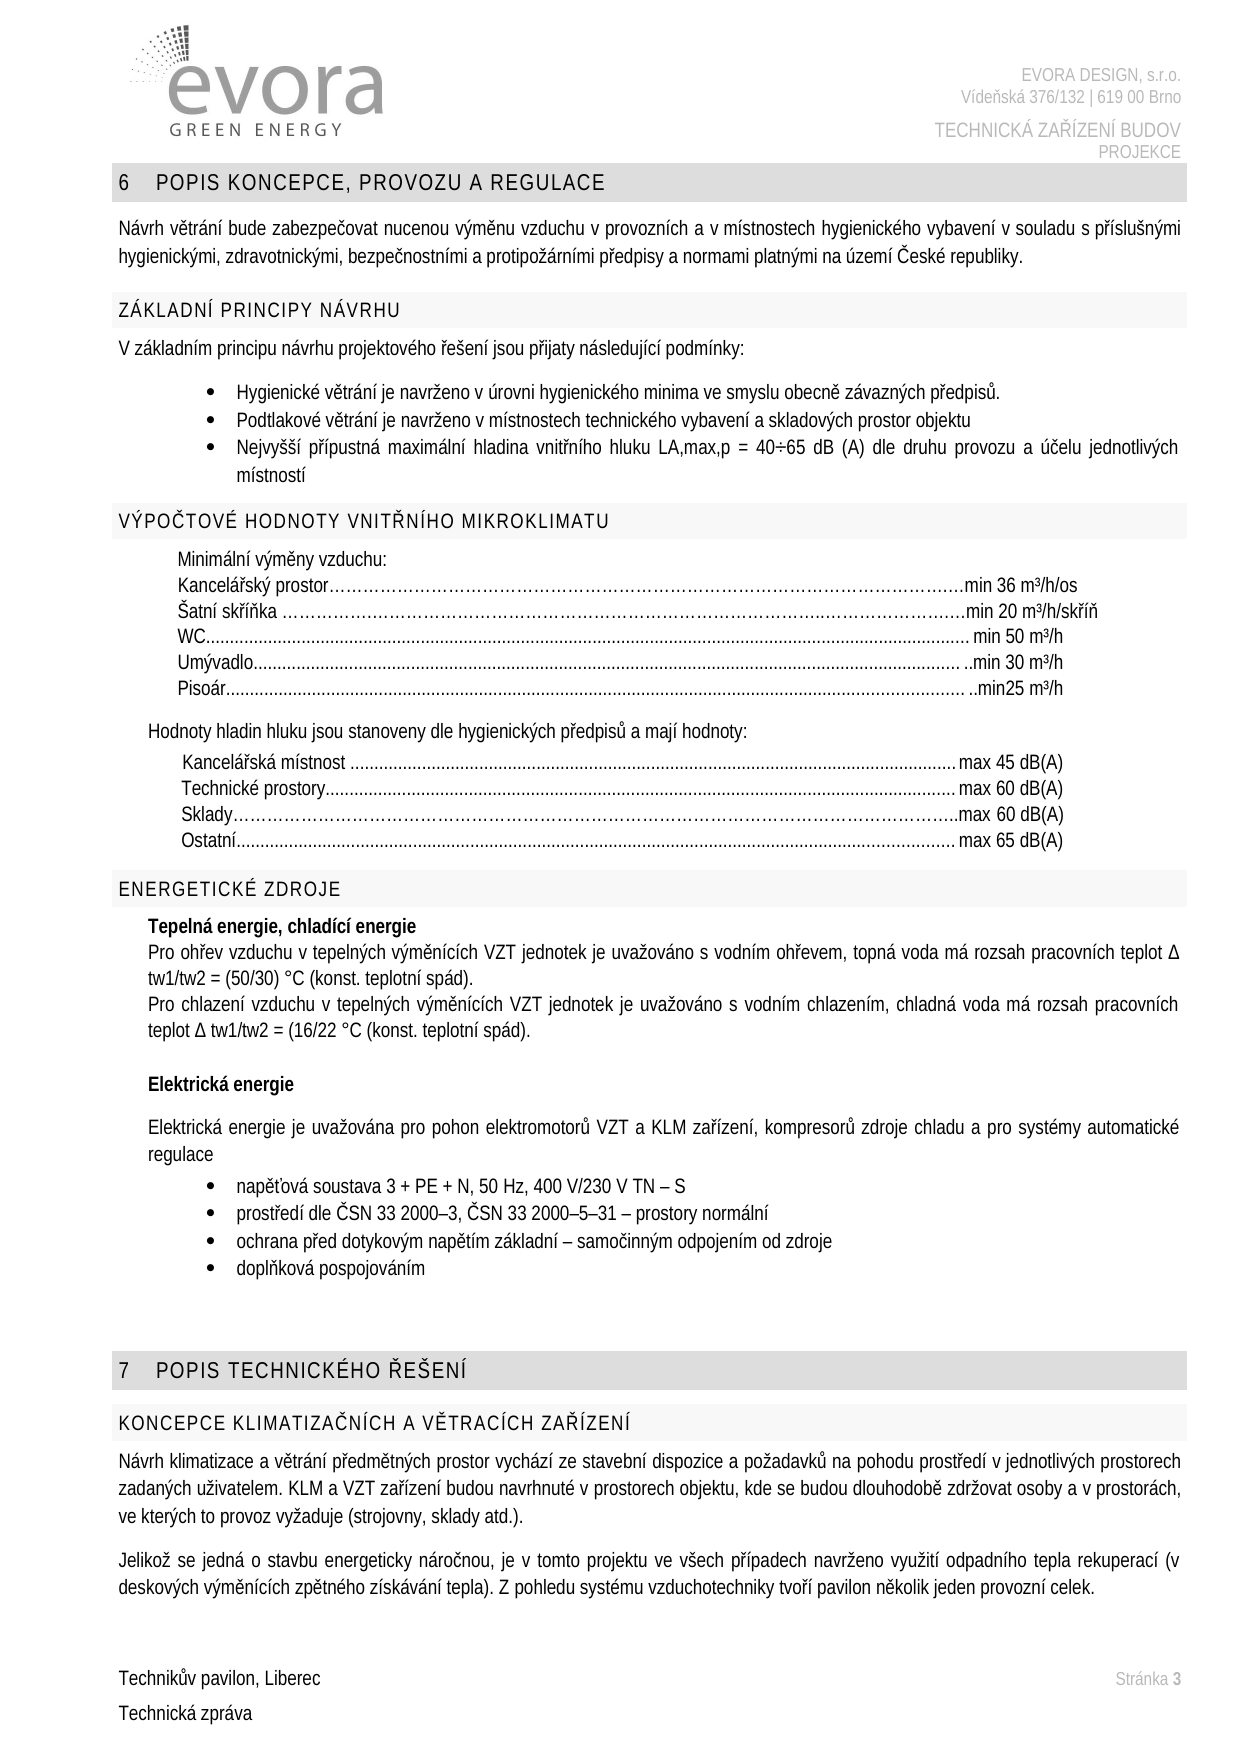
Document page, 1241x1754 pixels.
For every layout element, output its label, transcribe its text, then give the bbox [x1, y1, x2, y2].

text Návrh klimatizace a větrání předmětných prostor vychází ze stavební dispozice a požadavků na pohodu prostředí v jednotlivých prostorech zadaných uživatelem. KLM a VZT zařízení budou navrhnuté v prostorech objektu, kde se budou dlouhodobě zdržovat osoby a v prostorách, ve kterých to provoz vyžaduje (strojovny, sklady atd.). [118, 1448, 1181, 1527]
text V základním principu návrhu projektového řešení jsou přijaty následující podmínky: [118, 336, 1181, 360]
text prostředí dle ČSN 33 2000–3, ČSN 33 2000–5–31 – prostory normální [207, 1201, 1181, 1225]
text Šatní skříňka …………….……………………………………………………………………..………………….…min 20 m³/h/skříň [148, 599, 1181, 623]
text doplňková pospojováním [207, 1256, 1181, 1280]
text Kancelářská místnost max 45 dB(A) [148, 750, 1181, 774]
text Sklady………………………………………………………………………………………………………………..max 60 dB(A) [148, 802, 1181, 826]
list napěťová soustava 3 + PE + N, 50 Hz, 400 V/230 V TN – S [207, 1174, 1181, 1198]
subtitle Koncepce klimatizačních a větracích zařízení [118, 1411, 1181, 1434]
subtitle Výpočtové hodnoty vnitřního mikroklimatu [118, 509, 1181, 533]
text Jelikož se jedná o stavbu energeticky náročnou, je v tomto projektu ve všech případech navrženo využití odpadního tepla rekuperací (v deskových výměnících zpětného získávání tepla). Z pohledu systému vzduchotechniky tvoří pavilon několik jeden provozní celek. [118, 1548, 1181, 1599]
text Minimální výměny vzduchu: [118, 547, 1181, 571]
text Ostatní max 65 dB(A) [148, 828, 1181, 852]
text Elektrická energie je uvažována pro pohon elektromotorů VZT a KLM zařízení, kompresorů zdroje chladu a pro systémy automatické regulace [148, 1114, 1181, 1166]
subtitle Základní principy návrhu [118, 298, 1181, 322]
text Kancelářský prostor……………………………………………………………………………………………….…min 36 m³/h/os [148, 573, 1181, 597]
text Návrh větrání bude zabezpečovat nucenou výměnu vzduchu v provozních a v místnostech hygienického vybavení v souladu s příslušnými hygienickými, zdravotnickými, bezpečnostními a protipožárními předpisy a normami platnými na území České republiky. [118, 216, 1181, 268]
text Hygienické větrání je navrženo v úrovni hygienického minima ve smyslu obecně závazných předpisů. [207, 380, 1181, 404]
text Elektrická energie [148, 1072, 1181, 1096]
text Pisoár ..min25 m³/h [148, 676, 1181, 700]
text Hodnoty hladin hluku jsou stanoveny dle hygienických předpisů a mají hodnoty: [148, 719, 1181, 743]
text Podtlakové větrání je navrženo v místnostech technického vybavení a skladových prostor objektu [207, 408, 1181, 432]
text Tepelná energie, chladící energie [148, 914, 1181, 938]
subtitle Energetické zdroje [118, 877, 1181, 901]
text Umývadlo ..min 30 m³/h [148, 650, 1181, 674]
text Technické prostory max 60 dB(A) [148, 776, 1181, 800]
subtitle popis TECHNICKÉHO ŘEŠENÍ [118, 1358, 1181, 1384]
text Pro ohřev vzduchu v tepelných výměnících VZT jednotek je uvažováno s vodním ohřevem, topná voda má rozsah pracovních teplot Δ tw1/tw2 = (50/30) °C (konst. teplotní spád). [148, 940, 1181, 990]
text Nejvyšší přípustná maximální hladina vnitřního hluku LA,max,p = 40÷65 dB (A) dle druhu provozu a účelu jednotlivých místností [207, 435, 1181, 487]
text ochrana před dotykovým napětím základní – samočinným odpojením od zdroje [207, 1229, 1181, 1253]
text Pro chlazení vzduchu v tepelných výměnících VZT jednotek je uvažováno s vodním chlazením, chladná voda má rozsah pracovních teplot Δ tw1/tw2 = (16/22 °C (konst. teplotní spád). [148, 992, 1181, 1042]
subtitle Popis koncepce, provozu a regulace [118, 169, 1181, 196]
text WC min 50 m³/h [148, 624, 1181, 648]
